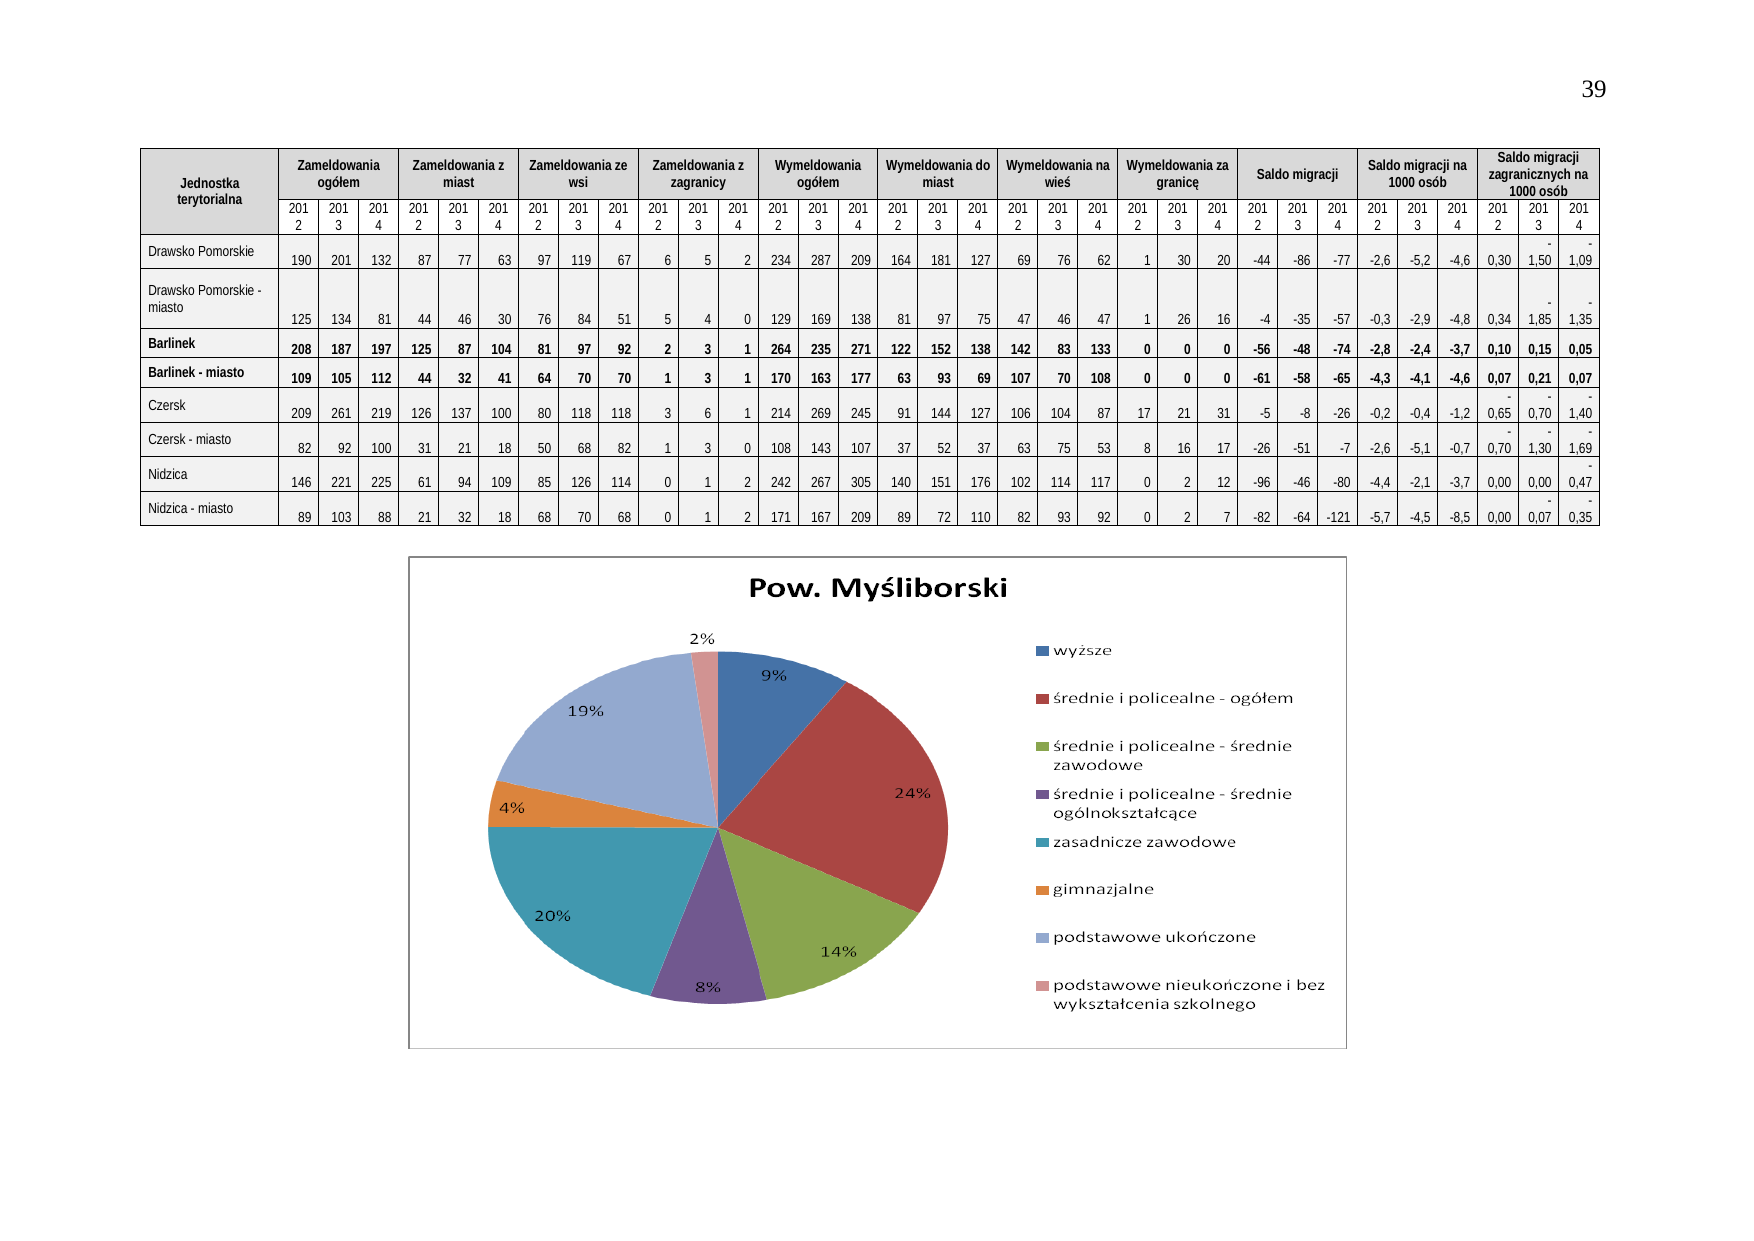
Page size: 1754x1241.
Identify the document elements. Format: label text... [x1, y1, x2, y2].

table_cell 53 [1078, 423, 1117, 456]
table_cell Czersk [141, 388, 278, 422]
table_cell 89 [279, 492, 318, 525]
table_cell -58 [1278, 358, 1317, 387]
table_header Zameldowania z zagranicy [639, 149, 758, 199]
table_cell 2012 [998, 200, 1037, 234]
table_cell 7 [1198, 492, 1237, 525]
table_cell -7 [1318, 423, 1357, 456]
table_cell -26 [1238, 423, 1277, 456]
table_header Zameldowania ze wsi [519, 149, 638, 199]
table_cell 82 [279, 423, 318, 456]
table_cell 138 [958, 329, 997, 357]
picture [407, 556, 1347, 1049]
table_cell 81 [519, 329, 558, 357]
table_cell 91 [878, 388, 917, 422]
table_cell 0 [1158, 329, 1197, 357]
table_header Wymeldowania do miast [878, 149, 997, 199]
table_cell 31 [399, 423, 438, 456]
table_cell -1,35 [1559, 269, 1599, 328]
table_cell Czersk - miasto [141, 423, 278, 456]
table_cell 305 [839, 457, 877, 491]
table_header Zameldowania ogółem [279, 149, 398, 199]
table_cell 2014 [359, 200, 398, 234]
table_cell -1,09 [1559, 235, 1599, 268]
table_cell Barlinek - miasto [141, 358, 278, 387]
table_cell 68 [519, 492, 558, 525]
table_cell 62 [1078, 235, 1117, 268]
table_cell 197 [359, 329, 398, 357]
table_cell 37 [958, 423, 997, 456]
table_cell 50 [519, 423, 558, 456]
table_cell 1 [639, 423, 678, 456]
table_cell 209 [279, 388, 318, 422]
table_cell 0 [1118, 329, 1157, 357]
table_cell Drawsko Pomorskie [141, 235, 278, 268]
table_cell 100 [479, 388, 518, 422]
table_cell 221 [319, 457, 358, 491]
table_cell -2,4 [1398, 329, 1437, 357]
table_cell 21 [1158, 388, 1197, 422]
table_cell 0 [639, 492, 678, 525]
table_cell -8,5 [1438, 492, 1477, 525]
table_cell 97 [519, 235, 558, 268]
table_cell 127 [958, 388, 997, 422]
table_cell 2013 [1519, 200, 1558, 234]
table_cell 26 [1158, 269, 1197, 328]
table_cell -1,40 [1559, 388, 1599, 422]
table_cell 87 [439, 329, 478, 357]
table_cell 82 [599, 423, 638, 456]
table_cell 2012 [1358, 200, 1397, 234]
table_cell 151 [918, 457, 957, 491]
table_cell 0,05 [1559, 329, 1599, 357]
table_cell 2012 [1478, 200, 1518, 234]
table_cell 2014 [479, 200, 518, 234]
table_cell -4,4 [1358, 457, 1397, 491]
table_cell 0,34 [1478, 269, 1518, 328]
table_cell 114 [599, 457, 638, 491]
table_cell 208 [279, 329, 318, 357]
table_cell 176 [958, 457, 997, 491]
table_cell -56 [1238, 329, 1277, 357]
table_cell 0,30 [1478, 235, 1518, 268]
table_cell -0,47 [1559, 457, 1599, 491]
table_cell 122 [878, 329, 917, 357]
table_cell 46 [1038, 269, 1077, 328]
table_cell 1 [639, 358, 678, 387]
table_cell 209 [839, 235, 877, 268]
table_cell 0 [719, 423, 758, 456]
table_cell 1 [719, 329, 758, 357]
table_cell 234 [759, 235, 798, 268]
table_cell 6 [679, 388, 718, 422]
table_cell 92 [1078, 492, 1117, 525]
table_cell -5,1 [1398, 423, 1437, 456]
table_cell 2014 [839, 200, 877, 234]
table_cell 2012 [1118, 200, 1157, 234]
table_cell 142 [998, 329, 1037, 357]
table_cell 103 [319, 492, 358, 525]
table_cell 32 [439, 358, 478, 387]
table_cell 106 [998, 388, 1037, 422]
table_cell 2012 [279, 200, 318, 234]
table_header Saldo migracji na 1000 osób [1358, 149, 1477, 199]
table_cell 97 [559, 329, 598, 357]
table_cell 267 [799, 457, 838, 491]
table_cell 167 [799, 492, 838, 525]
table_cell 126 [559, 457, 598, 491]
table_cell 30 [479, 269, 518, 328]
table_cell 0 [1118, 358, 1157, 387]
table_cell 245 [839, 388, 877, 422]
table_cell 126 [399, 388, 438, 422]
table_cell 72 [918, 492, 957, 525]
table_cell 16 [1198, 269, 1237, 328]
table_cell 8 [1118, 423, 1157, 456]
table_cell 1 [719, 388, 758, 422]
table_cell 170 [759, 358, 798, 387]
table_cell 2013 [1158, 200, 1197, 234]
table_cell 104 [479, 329, 518, 357]
table_cell 68 [599, 492, 638, 525]
table_cell -2,6 [1358, 423, 1397, 456]
table_cell 2013 [799, 200, 838, 234]
table_cell 2014 [719, 200, 758, 234]
table_cell 108 [759, 423, 798, 456]
table_cell 89 [878, 492, 917, 525]
table_cell 112 [359, 358, 398, 387]
table_cell 169 [799, 269, 838, 328]
table_cell 118 [559, 388, 598, 422]
table_cell -82 [1238, 492, 1277, 525]
table_cell 5 [679, 235, 718, 268]
table_cell -4,1 [1398, 358, 1437, 387]
table_cell 2014 [958, 200, 997, 234]
table_cell 109 [279, 358, 318, 387]
table_header Wymeldowania ogółem [759, 149, 877, 199]
table_cell 134 [319, 269, 358, 328]
table_cell -1,85 [1519, 269, 1558, 328]
table_cell 87 [399, 235, 438, 268]
table_cell 2012 [759, 200, 798, 234]
table_cell -46 [1278, 457, 1317, 491]
table_cell -26 [1318, 388, 1357, 422]
table_cell 46 [439, 269, 478, 328]
table_cell 75 [1038, 423, 1077, 456]
table_cell -0,65 [1478, 388, 1518, 422]
table_cell -2,9 [1398, 269, 1437, 328]
table_cell 164 [878, 235, 917, 268]
table_cell -5 [1238, 388, 1277, 422]
table_cell 63 [878, 358, 917, 387]
table_cell -51 [1278, 423, 1317, 456]
table_cell -96 [1238, 457, 1277, 491]
table_cell 2013 [319, 200, 358, 234]
table_cell -65 [1318, 358, 1357, 387]
table_cell 152 [918, 329, 957, 357]
table_cell 18 [479, 492, 518, 525]
table_cell -5,7 [1358, 492, 1397, 525]
table_cell 81 [359, 269, 398, 328]
table_cell 127 [958, 235, 997, 268]
table_cell 2012 [878, 200, 917, 234]
table_cell 63 [998, 423, 1037, 456]
table_cell 108 [1078, 358, 1117, 387]
table_cell 6 [639, 235, 678, 268]
table_cell 2014 [1318, 200, 1357, 234]
table_cell 177 [839, 358, 877, 387]
table_cell 70 [559, 492, 598, 525]
table_cell 133 [1078, 329, 1117, 357]
table_cell 84 [559, 269, 598, 328]
table_cell 132 [359, 235, 398, 268]
table_cell 2012 [399, 200, 438, 234]
table_cell 0,00 [1478, 492, 1518, 525]
table_cell 201 [319, 235, 358, 268]
table_cell 137 [439, 388, 478, 422]
table_cell 209 [839, 492, 877, 525]
table_cell -2,1 [1398, 457, 1437, 491]
table_cell 2 [1158, 457, 1197, 491]
table_cell -80 [1318, 457, 1357, 491]
table_cell -1,2 [1438, 388, 1477, 422]
table_cell 0 [1198, 358, 1237, 387]
table_cell 2014 [1198, 200, 1237, 234]
table_cell 242 [759, 457, 798, 491]
table_cell 2014 [1078, 200, 1117, 234]
table_cell 80 [519, 388, 558, 422]
table_cell 187 [319, 329, 358, 357]
table_cell 3 [639, 388, 678, 422]
table_cell 0,15 [1519, 329, 1558, 357]
table_header Saldo migracji [1238, 149, 1357, 199]
table_cell 41 [479, 358, 518, 387]
table_cell 3 [679, 329, 718, 357]
table_cell 2012 [639, 200, 678, 234]
table_cell 0 [1158, 358, 1197, 387]
table_cell -4,3 [1358, 358, 1397, 387]
table_cell 0 [719, 269, 758, 328]
table_cell -48 [1278, 329, 1317, 357]
table_cell 20 [1198, 235, 1237, 268]
table_cell 190 [279, 235, 318, 268]
table_cell 214 [759, 388, 798, 422]
table_cell 87 [1078, 388, 1117, 422]
table_cell -1,30 [1519, 423, 1558, 456]
table_cell 264 [759, 329, 798, 357]
table_cell -86 [1278, 235, 1317, 268]
table_cell 0,07 [1559, 358, 1599, 387]
table_cell 0 [1118, 492, 1157, 525]
table_cell 0 [1198, 329, 1237, 357]
table_cell 2013 [918, 200, 957, 234]
table_cell -44 [1238, 235, 1277, 268]
table_header Wymeldowania za granicę [1118, 149, 1237, 199]
table_cell 1 [719, 358, 758, 387]
table_cell 37 [878, 423, 917, 456]
table_cell 163 [799, 358, 838, 387]
table_cell Nidzica - miasto [141, 492, 278, 525]
table_cell 63 [479, 235, 518, 268]
table_cell 107 [839, 423, 877, 456]
table_header Wymeldowania na wieś [998, 149, 1117, 199]
table_cell 32 [439, 492, 478, 525]
table_cell 69 [998, 235, 1037, 268]
table_cell 30 [1158, 235, 1197, 268]
table_cell 104 [1038, 388, 1077, 422]
table_cell 110 [958, 492, 997, 525]
table_cell 2014 [599, 200, 638, 234]
table_cell -5,2 [1398, 235, 1437, 268]
table_cell 0,07 [1478, 358, 1518, 387]
table_cell -61 [1238, 358, 1277, 387]
table_cell 47 [1078, 269, 1117, 328]
table_cell -77 [1318, 235, 1357, 268]
table_cell 0,00 [1519, 457, 1558, 491]
table_cell -4 [1238, 269, 1277, 328]
table_cell 102 [998, 457, 1037, 491]
table_cell 51 [599, 269, 638, 328]
table_cell 18 [479, 423, 518, 456]
table_cell 107 [998, 358, 1037, 387]
table_cell 119 [559, 235, 598, 268]
table_cell -3,7 [1438, 329, 1477, 357]
table_cell 269 [799, 388, 838, 422]
table_cell 88 [359, 492, 398, 525]
table_cell 2 [719, 235, 758, 268]
table_cell 77 [439, 235, 478, 268]
table_cell -0,70 [1478, 423, 1518, 456]
table_cell -1,50 [1519, 235, 1558, 268]
table_cell 3 [679, 358, 718, 387]
table_cell 0 [639, 457, 678, 491]
table_cell -35 [1278, 269, 1317, 328]
table_cell 76 [1038, 235, 1077, 268]
table_cell 81 [878, 269, 917, 328]
table_cell 94 [439, 457, 478, 491]
table_cell 2013 [559, 200, 598, 234]
table_cell 47 [998, 269, 1037, 328]
table_cell 235 [799, 329, 838, 357]
table_cell -121 [1318, 492, 1357, 525]
table_cell Barlinek [141, 329, 278, 357]
table_cell 171 [759, 492, 798, 525]
table_cell Drawsko Pomorskie - miasto [141, 269, 278, 328]
table_cell 2012 [1238, 200, 1277, 234]
table_cell -3,7 [1438, 457, 1477, 491]
table_cell 76 [519, 269, 558, 328]
table_cell -4,6 [1438, 235, 1477, 268]
table_cell 2 [719, 457, 758, 491]
table_cell 2013 [679, 200, 718, 234]
table_cell 2 [1158, 492, 1197, 525]
table_cell -0,2 [1358, 388, 1397, 422]
table_cell 2 [719, 492, 758, 525]
table_cell 1 [1118, 235, 1157, 268]
table_cell 92 [319, 423, 358, 456]
table_cell 117 [1078, 457, 1117, 491]
table_cell 100 [359, 423, 398, 456]
table_cell 67 [599, 235, 638, 268]
table_cell 92 [599, 329, 638, 357]
table_cell -4,5 [1398, 492, 1437, 525]
table_cell -4,6 [1438, 358, 1477, 387]
table_cell -1,69 [1559, 423, 1599, 456]
table_cell 2014 [1438, 200, 1477, 234]
table_cell 118 [599, 388, 638, 422]
table_cell 97 [918, 269, 957, 328]
table_cell -4,8 [1438, 269, 1477, 328]
table_header Jednostka terytorialna [141, 149, 278, 234]
table_cell -0,3 [1358, 269, 1397, 328]
table_cell 17 [1118, 388, 1157, 422]
table_cell 0,21 [1519, 358, 1558, 387]
table_cell 2013 [439, 200, 478, 234]
table_cell 105 [319, 358, 358, 387]
table_cell 44 [399, 358, 438, 387]
table_cell 114 [1038, 457, 1077, 491]
table_cell 16 [1158, 423, 1197, 456]
table_cell -2,8 [1358, 329, 1397, 357]
table_cell 2012 [519, 200, 558, 234]
table_cell 21 [399, 492, 438, 525]
table_cell -0,4 [1398, 388, 1437, 422]
table_cell 143 [799, 423, 838, 456]
table_cell -57 [1318, 269, 1357, 328]
table_cell -2,6 [1358, 235, 1397, 268]
table_header Saldo migracji zagranicznych na 1000 osób [1478, 149, 1599, 199]
table_cell 144 [918, 388, 957, 422]
table_cell 3 [679, 423, 718, 456]
table_cell 271 [839, 329, 877, 357]
table_cell 2013 [1278, 200, 1317, 234]
table_cell 129 [759, 269, 798, 328]
table_cell 85 [519, 457, 558, 491]
table_cell 5 [639, 269, 678, 328]
table_cell 0,10 [1478, 329, 1518, 357]
table_cell 93 [1038, 492, 1077, 525]
table_cell 31 [1198, 388, 1237, 422]
table_cell 225 [359, 457, 398, 491]
table_cell 70 [1038, 358, 1077, 387]
table_cell -8 [1278, 388, 1317, 422]
table_cell 17 [1198, 423, 1237, 456]
table_cell 181 [918, 235, 957, 268]
table_cell -0,7 [1438, 423, 1477, 456]
table_cell 125 [279, 269, 318, 328]
table_cell 61 [399, 457, 438, 491]
table_cell 52 [918, 423, 957, 456]
table_cell 1 [679, 457, 718, 491]
table_cell 68 [559, 423, 598, 456]
table_cell 82 [998, 492, 1037, 525]
table_cell 287 [799, 235, 838, 268]
table_cell 75 [958, 269, 997, 328]
table_cell -74 [1318, 329, 1357, 357]
table_cell 70 [559, 358, 598, 387]
table_cell 1 [1118, 269, 1157, 328]
table_cell 44 [399, 269, 438, 328]
table_cell 70 [599, 358, 638, 387]
table_cell 125 [399, 329, 438, 357]
table_cell 2014 [1559, 200, 1599, 234]
table_cell 261 [319, 388, 358, 422]
table_cell 0,00 [1478, 457, 1518, 491]
table_cell 21 [439, 423, 478, 456]
table_cell 1 [679, 492, 718, 525]
table_header Zameldowania z miast [399, 149, 518, 199]
table_cell 4 [679, 269, 718, 328]
table_cell 69 [958, 358, 997, 387]
table_cell 2 [639, 329, 678, 357]
table_cell 109 [479, 457, 518, 491]
table_cell 219 [359, 388, 398, 422]
table_cell -0,70 [1519, 388, 1558, 422]
table_cell 93 [918, 358, 957, 387]
table_cell 2013 [1038, 200, 1077, 234]
table_cell Nidzica [141, 457, 278, 491]
table_cell 2013 [1398, 200, 1437, 234]
table_cell 0 [1118, 457, 1157, 491]
table_cell 64 [519, 358, 558, 387]
table_cell 83 [1038, 329, 1077, 357]
table_cell 140 [878, 457, 917, 491]
table_cell -64 [1278, 492, 1317, 525]
table_cell 146 [279, 457, 318, 491]
table_cell -0,35 [1559, 492, 1599, 525]
table_cell 12 [1198, 457, 1237, 491]
table_cell 138 [839, 269, 877, 328]
table_cell -0,07 [1519, 492, 1558, 525]
